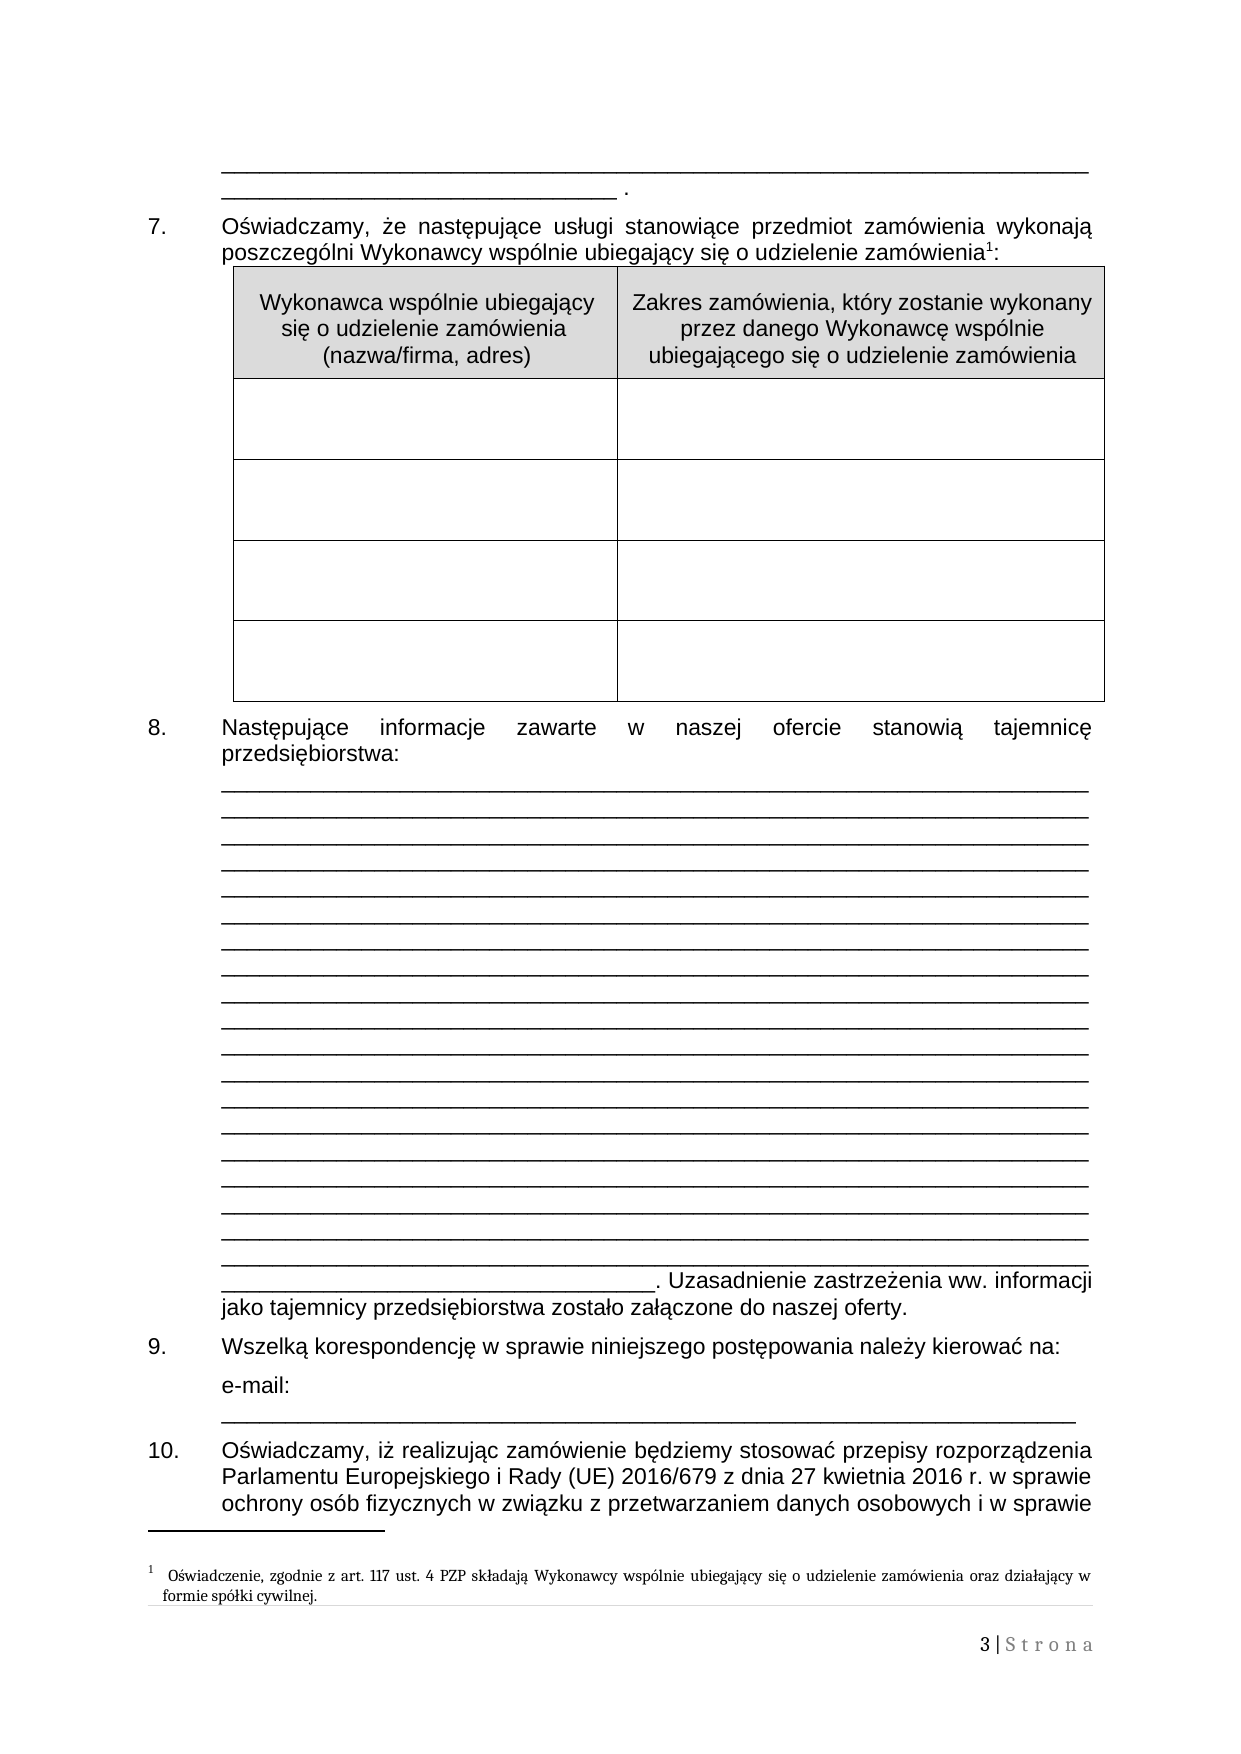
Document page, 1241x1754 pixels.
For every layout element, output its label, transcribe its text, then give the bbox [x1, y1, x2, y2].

table_header Zakres zamówienia, który zostanie wykonany przez danego Wykonawcę wspólnie ubiegającego się o udzielenie zamówienia [618, 267, 1104, 378]
table_cell [618, 460, 1104, 540]
table_cell [234, 541, 617, 619]
table_cell [234, 460, 617, 540]
text 9. Wszelką korespondencję w sprawie niniejszego postępowania należy kierować na: [148, 1333, 1093, 1359]
table_cell [618, 621, 1104, 701]
table_header Wykonawca wspólnie ubiegający się o udzielenie zamówienia (nazwa/firma, adres) [234, 267, 617, 378]
table_cell [234, 379, 617, 459]
table_cell [618, 379, 1104, 459]
list 7. Oświadczamy, że następujące usługi stanowiące przedmiot zamówienia wykonają poszczególni Wykonawcy wspólnie ubiegający się o udzielenie zamówienia: [148, 213, 1093, 266]
text 8. Następujące informacje zawarte w naszej ofercie stanowią tajemnicę przedsiębiorstwa: ______________________________________________________________________________________________________________________________________________________________________________________________________________________________________________________________________________________________________________________________________________________________________________________________________________________________________________________________________________________________________________________________________________________________________________________________________________________________________________________________________________________________________________________________________________________________________________________________________________________________________________________________________________________________________________________________________________________________________________________________________________________________________________________________________________________________________________________________________________________________________________________________________________________________________________________________________________________________________________________________________________________________________________. Uzasadnienie zastrzeżenia ww. informacji jako tajemnicy przedsiębiorstwa zostało załączone do naszej oferty. [148, 714, 1093, 1320]
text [148, 1437, 1093, 1516]
table_cell [234, 621, 617, 701]
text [221, 148, 1093, 200]
text e-mail: ___________________________________________________________________ [221, 1372, 1093, 1424]
table_cell [618, 541, 1104, 619]
